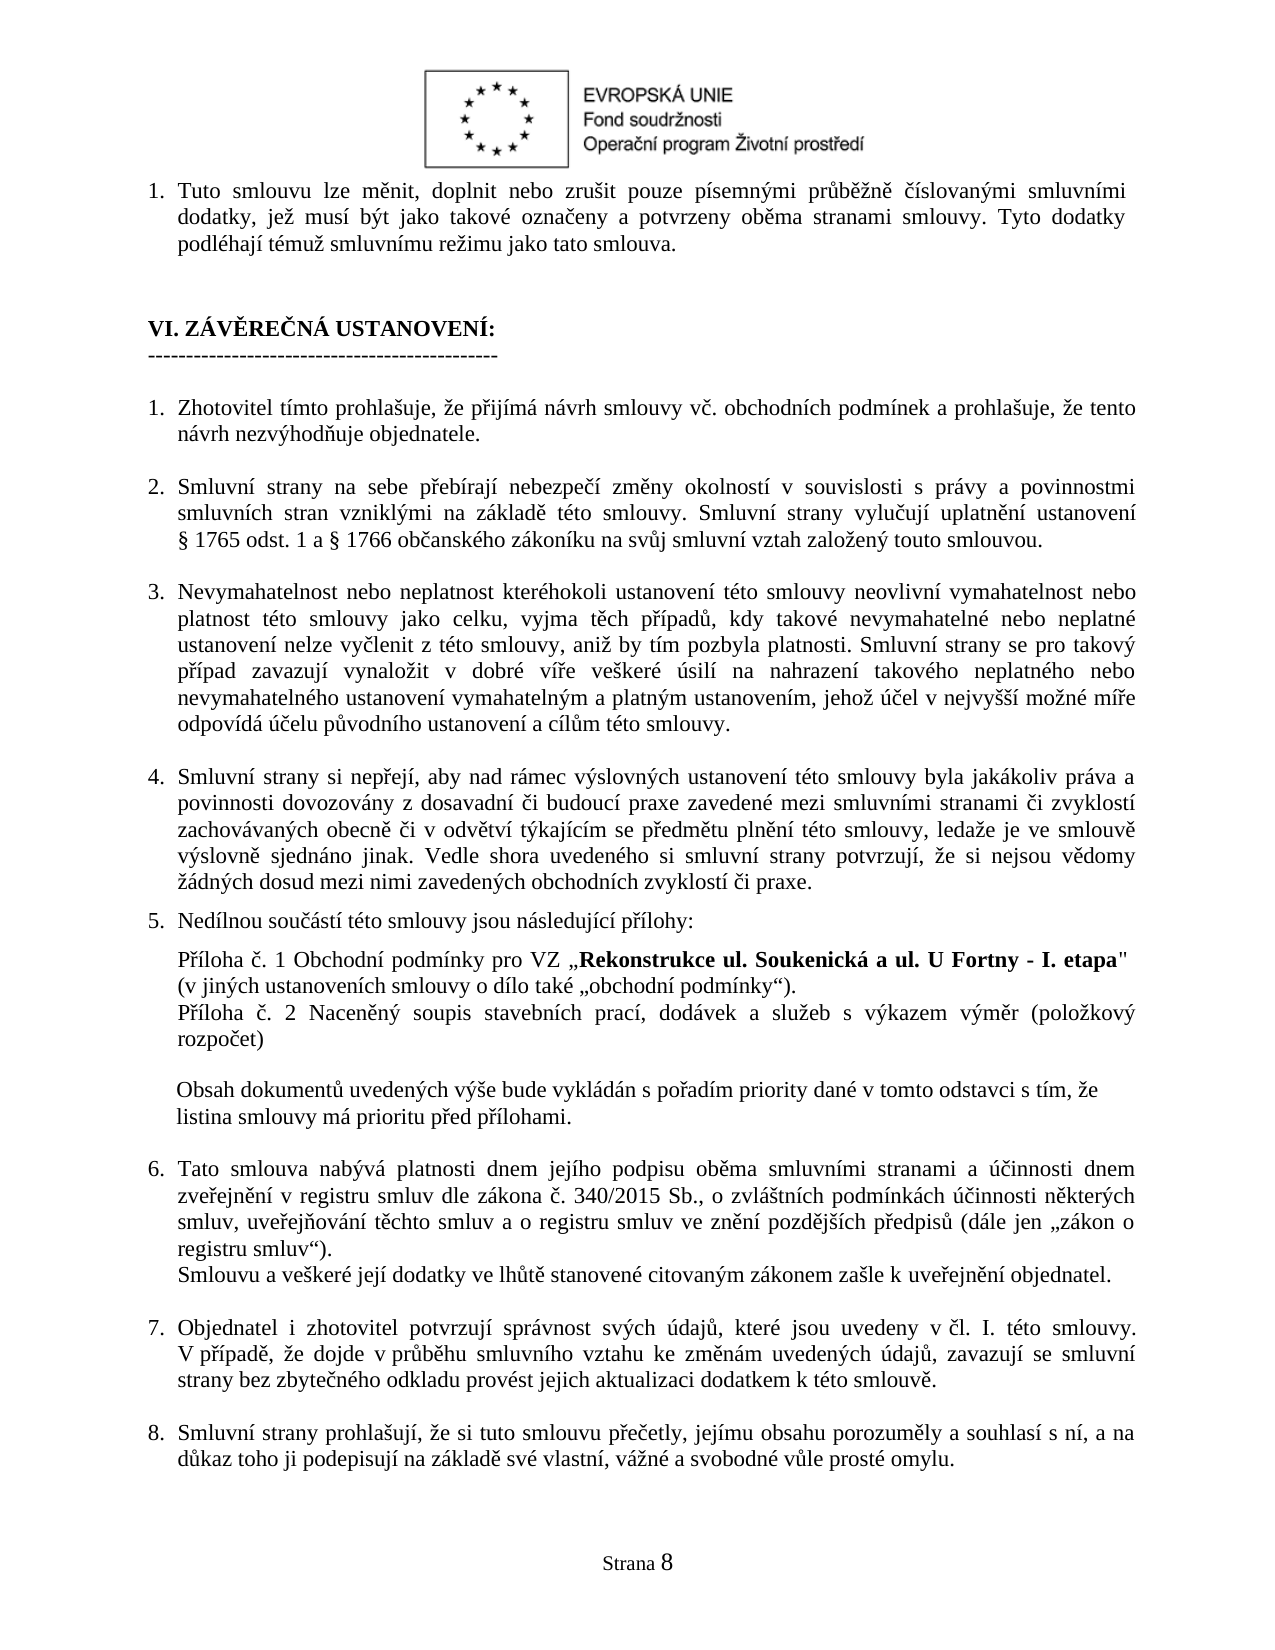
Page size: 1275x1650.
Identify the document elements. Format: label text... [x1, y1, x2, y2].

picture [415, 59, 877, 177]
list Nedílnou součástí této smlouvy jsou následující přílohy: [148, 907, 1127, 933]
text listina smlouvy má prioritu před přílohami. [148, 1103, 1127, 1129]
text ---------------------------------------------- [148, 341, 1127, 368]
list Objednatel i zhotovitel potvrzují správnost svých údajů, které jsou uvedeny v čl. I. této smlouvy. V případě, že dojde v průběhu smluvního vztahu ke změnám uvedených údajů, zavazují se smluvní strany bez zbytečného odkladu provést jejich aktualizaci dodatkem k této smlouvě. [148, 1314, 1137, 1393]
text Příloha č. 1 Obchodní podmínky pro VZ „Rekonstrukce ul. Soukenická a ul. U Fortny - I. etapa" (v jiných ustanoveních smlouvy o dílo také „obchodní podmínky“). [177, 946, 1127, 999]
list Smluvní strany si nepřejí, aby nad rámec výslovných ustanovení této smlouvy byla jakákoliv práva a povinnosti dovozovány z dosavadní či budoucí praxe zavedené mezi smluvními stranami či zvyklostí zachovávaných obecně či v odvětví týkajícím se předmětu plnění této smlouvy, ledaže je ve smlouvě výslovně sjednáno jinak. Vedle shora uvedeného si smluvní strany potvrzují, že si nejsou vědomy žádných dosud mezi nimi zavedených obchodních zvyklostí či praxe. [148, 763, 1137, 895]
list Nevymahatelnost nebo neplatnost kteréhokoli ustanovení této smlouvy neovlivní vymahatelnost nebo platnost této smlouvy jako celku, vyjma těch případů, kdy takové nevymahatelné nebo neplatné ustanovení nelze vyčlenit z této smlouvy, aniž by tím pozbyla platnosti. Smluvní strany se pro takový případ zavazují vynaložit v dobré víře veškeré úsilí na nahrazení takového neplatného nebo nevymahatelného ustanovení vymahatelným a platným ustanovením, jehož účel v nejvyšší možné míře odpovídá účelu původního ustanovení a cílům této smlouvy. [148, 578, 1137, 737]
text Příloha č. 2 Naceněný soupis stavebních prací, dodávek a služeb s výkazem výměr (položkový rozpočet) [177, 999, 1137, 1051]
list Zhotovitel tímto prohlašuje, že přijímá návrh smlouvy vč. obchodních podmínek a prohlašuje, že tento návrh nezvýhodňuje objednatele. [148, 394, 1137, 447]
text Smlouvu a veškeré její dodatky ve lhůtě stanovené citovaným zákonem zašle k uveřejnění objednatel. [177, 1261, 1137, 1287]
list Smluvní strany prohlašují, že si tuto smlouvu přečetly, jejímu obsahu porozuměly a souhlasí s ní, a na důkaz toho ji podepisují na základě své vlastní, vážné a svobodné vůle prosté omylu. [148, 1419, 1137, 1472]
list Tuto smlouvu lze měnit, doplnit nebo zrušit pouze písemnými průběžně číslovanými smluvními dodatky, jež musí být jako takové označeny a potvrzeny oběma stranami smlouvy. Tyto dodatky podléhají témuž smluvnímu režimu jako tato smlouva. [148, 177, 1127, 256]
text Obsah dokumentů uvedených výše bude vykládán s pořadím priority dané v tomto odstavci s tím, že [148, 1076, 1127, 1103]
list Tato smlouva nabývá platnosti dnem jejího podpisu oběma smluvními stranami a účinnosti dnem zveřejnění v registru smluv dle zákona č. 340/2015 Sb., o zvláštních podmínkách účinnosti některých smluv, uveřejňování těchto smluv a o registru smluv ve znění pozdějších předpisů (dále jen „zákon o registru smluv“). [148, 1156, 1137, 1261]
list Smluvní strany na sebe přebírají nebezpečí změny okolností v souvislosti s právy a povinnostmi smluvních stran vzniklými na základě této smlouvy. Smluvní strany vylučují uplatnění ustanovení § 1765 odst. 1 a § 1766 občanského zákoníku na svůj smluvní vztah založený touto smlouvou. [148, 473, 1137, 552]
subtitle VI. ZÁVĚREČNÁ USTANOVENÍ: [148, 315, 1127, 341]
